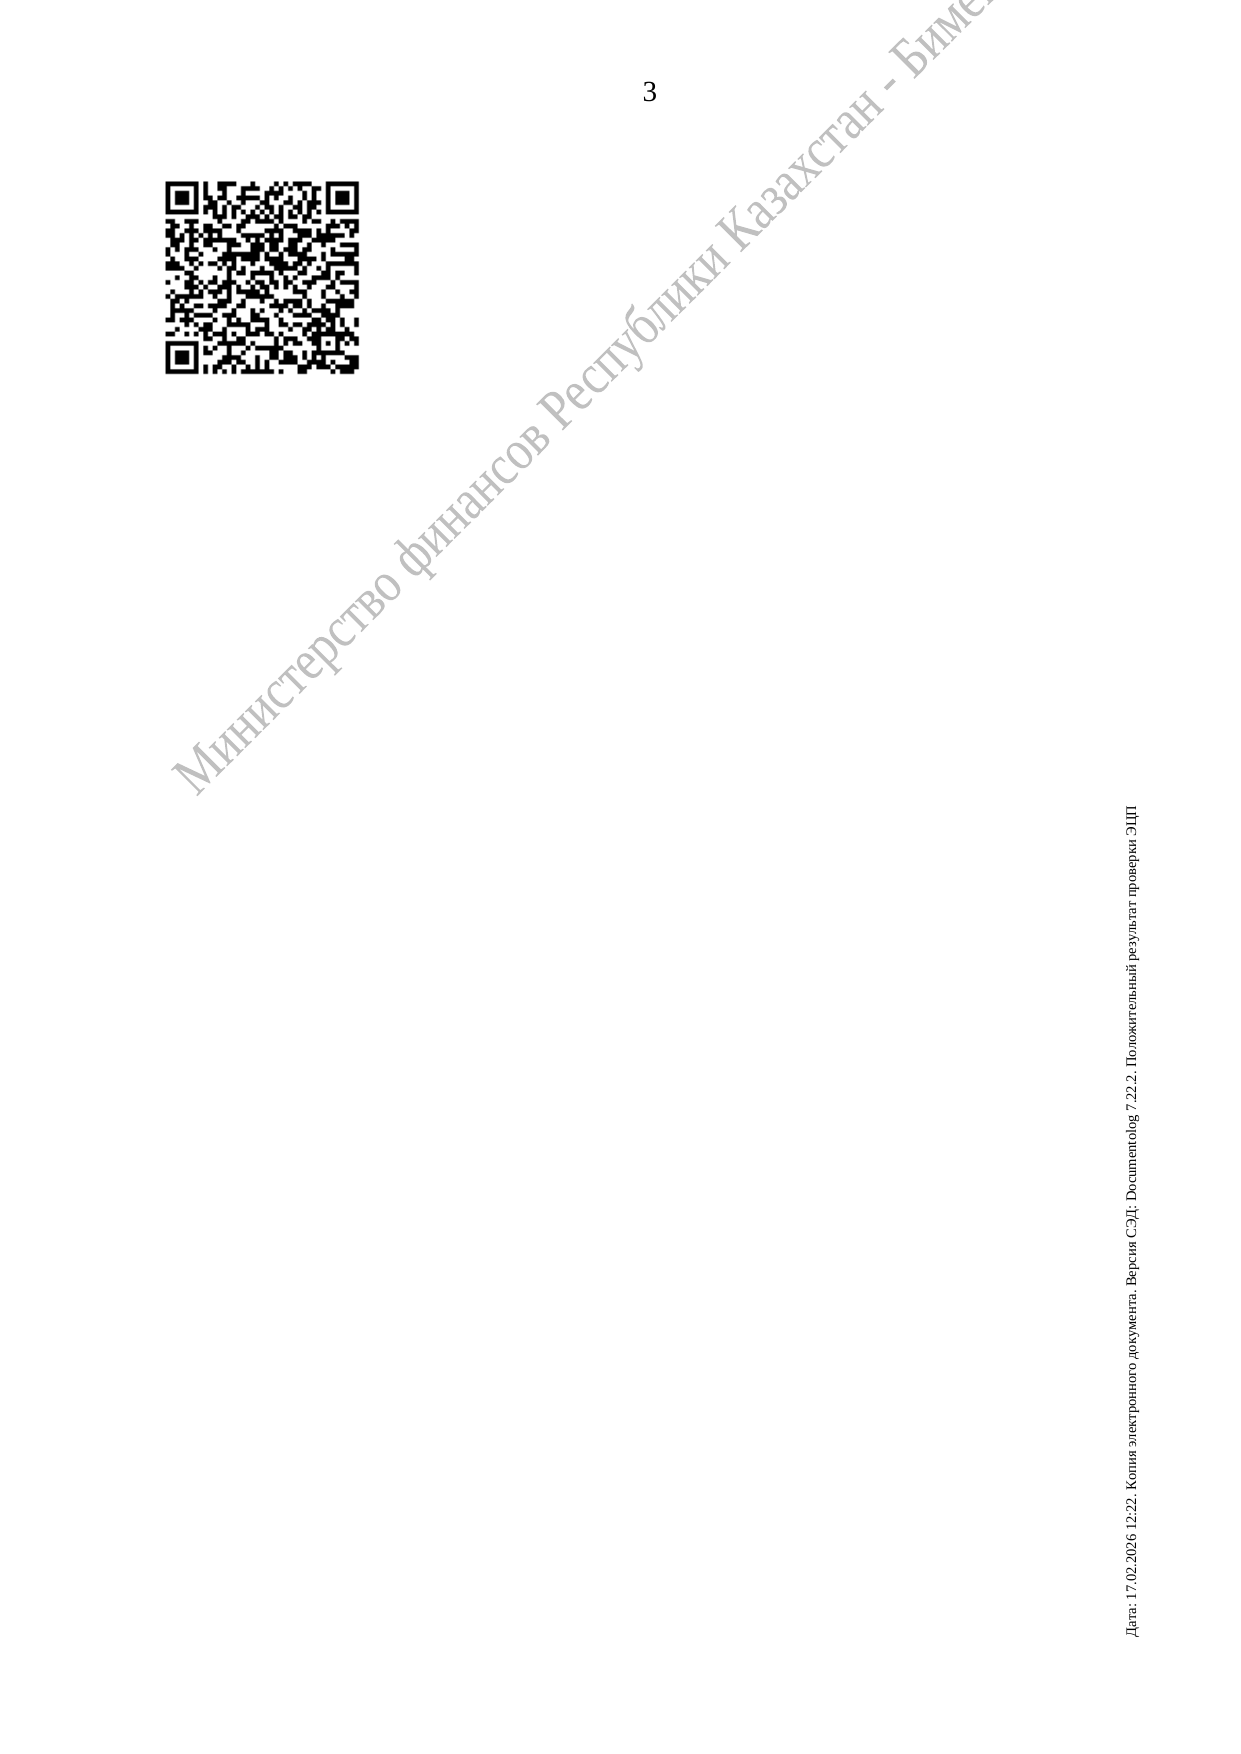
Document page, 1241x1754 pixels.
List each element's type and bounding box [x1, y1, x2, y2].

picture [147, 163, 378, 393]
